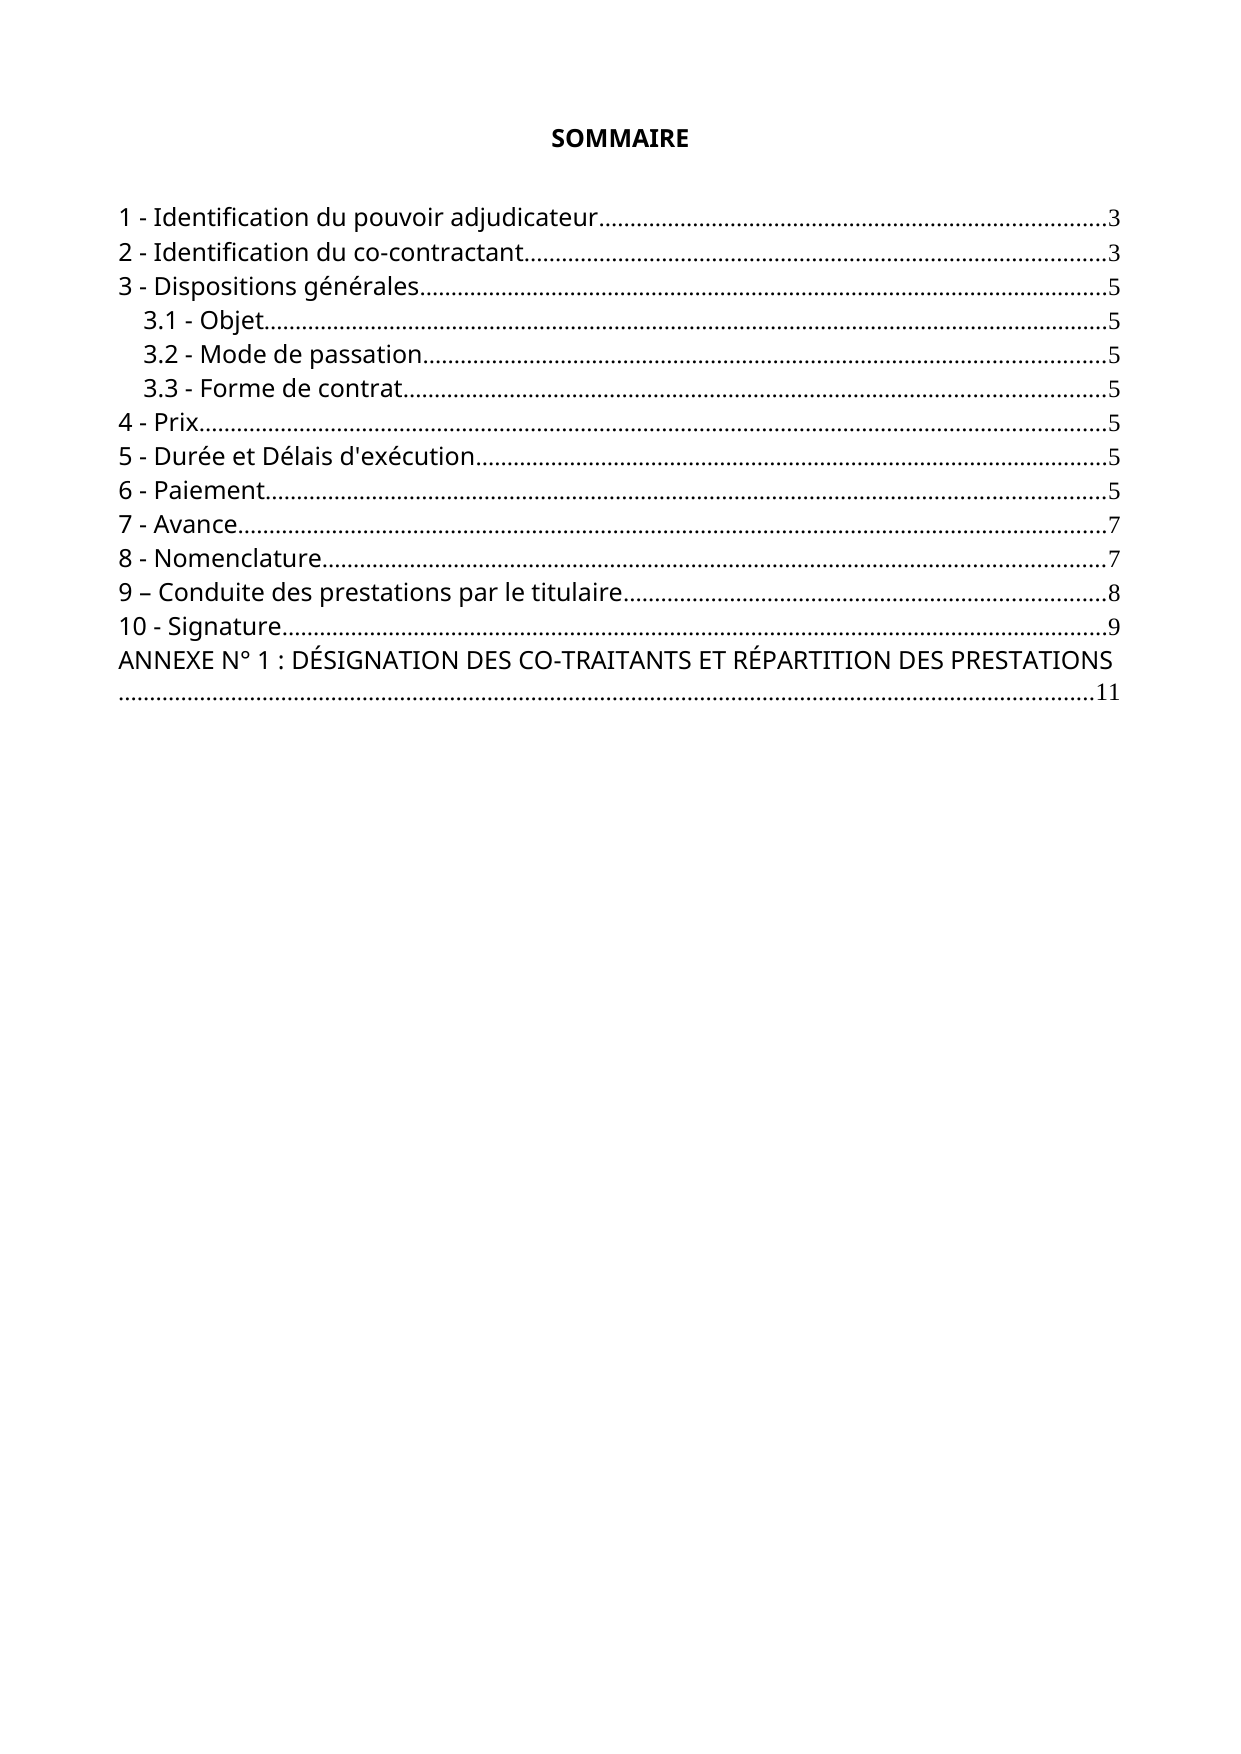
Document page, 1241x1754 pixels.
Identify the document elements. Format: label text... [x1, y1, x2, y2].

text 1 - Identification du pouvoir adjudicateur 3 [118, 200, 1122, 234]
text 3.3 - Forme de contrat 5 [143, 370, 1122, 404]
text 2 - Identification du co-contractant 3 [118, 234, 1122, 268]
text 10 - Signature 9 [118, 609, 1122, 643]
text 6 - Paiement 5 [118, 473, 1122, 507]
text 7 - Avance 7 [118, 507, 1122, 541]
text 4 - Prix 5 [118, 404, 1122, 438]
text ANNEXE N° 1 : DÉSIGNATION DES CO-TRAITANTS ET RÉPARTITION DES PRESTATIONS 11 [118, 643, 1122, 706]
text 3.1 - Objet 5 [143, 302, 1122, 336]
text 5 - Durée et Délais d'exécution 5 [118, 438, 1122, 473]
text 3.2 - Mode de passation 5 [143, 336, 1122, 370]
text SOMMAIRE [120, 120, 1120, 154]
text 3 - Dispositions générales 5 [118, 268, 1122, 302]
text 9 – Conduite des prestations par le titulaire 8 [118, 575, 1122, 609]
text 8 - Nomenclature 7 [118, 541, 1122, 575]
